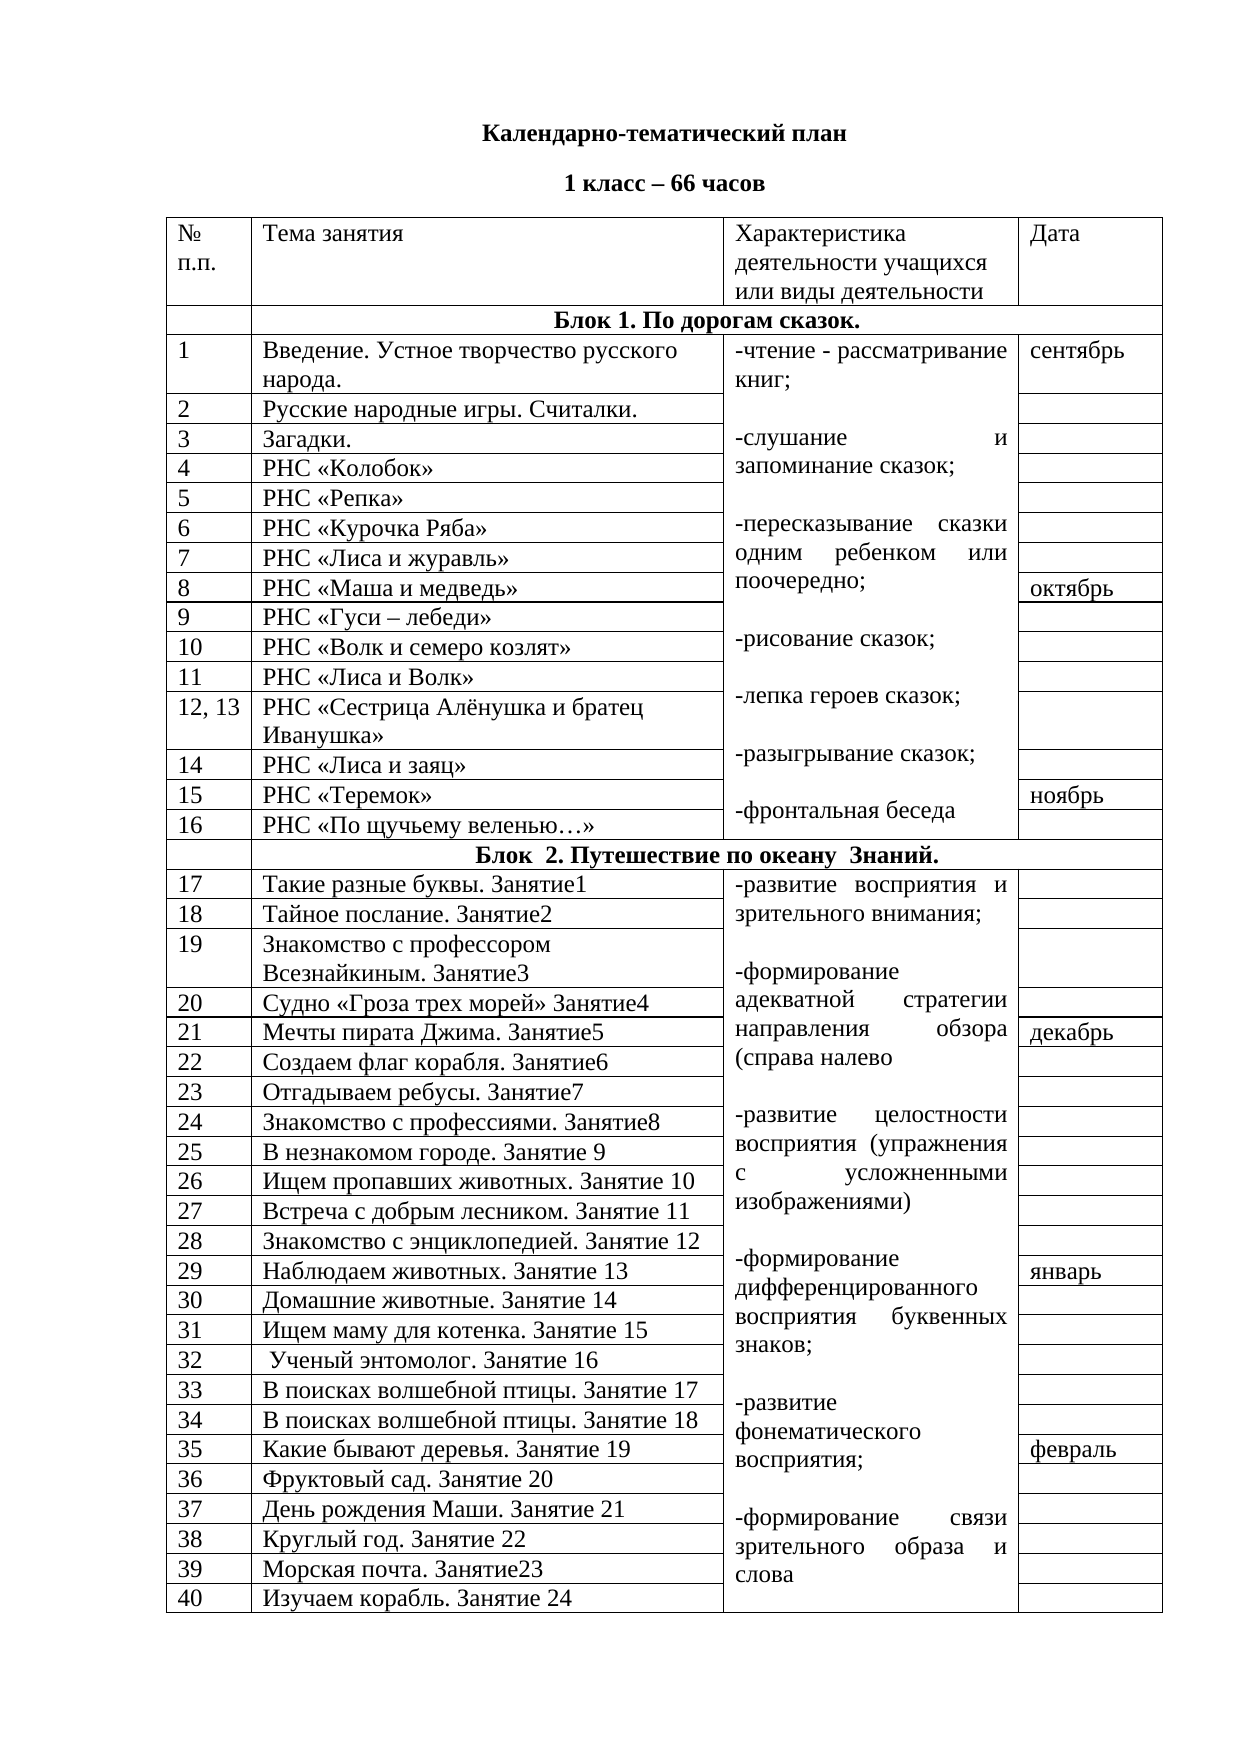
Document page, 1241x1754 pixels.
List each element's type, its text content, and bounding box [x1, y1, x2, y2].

table_cell [1019, 454, 1162, 482]
table_cell Какие бывают деревья. Занятие 19 [252, 1435, 723, 1463]
table_cell 37 [167, 1494, 251, 1523]
table_cell Ученый энтомолог. Занятие 16 [252, 1345, 723, 1374]
table_cell [1019, 1286, 1162, 1314]
table_cell [1019, 1137, 1162, 1165]
table_cell 25 [167, 1137, 251, 1165]
table_cell Загадки. [252, 424, 723, 452]
table_cell День рождения Маши. Занятие 21 [252, 1494, 723, 1523]
table_cell 9 [167, 603, 251, 631]
table_cell Ищем пропавших животных. Занятие 10 [252, 1166, 723, 1195]
table_cell 39 [167, 1554, 251, 1582]
table_cell 7 [167, 543, 251, 572]
table_cell [1019, 513, 1162, 542]
table_cell Судно «Гроза трех морей» Занятие4 [252, 988, 723, 1016]
table_cell 5 [167, 483, 251, 512]
table_cell декабрь [1019, 1018, 1162, 1046]
table_cell [1019, 394, 1162, 423]
table_cell РНС «Гуси – лебеди» [252, 603, 723, 631]
table_cell [1019, 1345, 1162, 1374]
table_cell РНС «Волк и семеро козлят» [252, 632, 723, 661]
table_cell РНС «Колобок» [252, 454, 723, 482]
table_cell сентябрь [1019, 335, 1162, 393]
table_cell [1019, 662, 1162, 691]
table_header Тема занятия [252, 218, 723, 304]
table_cell 18 [167, 899, 251, 928]
table_cell 27 [167, 1196, 251, 1225]
table_cell октябрь [1019, 573, 1162, 601]
table_cell [1019, 1584, 1162, 1612]
table_cell [1019, 1494, 1162, 1523]
table_cell Такие разные буквы. Занятие1 [252, 870, 723, 898]
table_cell ноябрь [1019, 780, 1162, 809]
table_cell [1019, 1315, 1162, 1344]
table_cell 26 [167, 1166, 251, 1195]
table_cell 34 [167, 1405, 251, 1433]
table_cell 10 [167, 632, 251, 661]
table_cell 33 [167, 1375, 251, 1404]
table_cell [1019, 988, 1162, 1016]
table_cell Домашние животные. Занятие 14 [252, 1286, 723, 1314]
table_cell Введение. Устное творчество русского народа. [252, 335, 723, 393]
table_cell [1019, 899, 1162, 928]
table_cell РНС «Маша и медведь» [252, 573, 723, 601]
table_cell Наблюдаем животных. Занятие 13 [252, 1256, 723, 1284]
table_cell 40 [167, 1584, 251, 1612]
table_cell [1019, 543, 1162, 572]
table_cell 20 [167, 988, 251, 1016]
table_cell Мечты пирата Джима. Занятие5 [252, 1018, 723, 1046]
table_cell 14 [167, 750, 251, 779]
table_cell [1019, 1375, 1162, 1404]
table_cell [1019, 1196, 1162, 1225]
table_cell 6 [167, 513, 251, 542]
table_cell -развитие восприятия и зрительного внимания; -формирование адекватной стратегии направления обзора (справа налево -развитие целостности восприятия (упражнения с усложненными изображениями) -формирование дифференцированного восприятия буквенных знаков; -развитие фонематического восприятия; -формирование связи зрительного образа и слова [724, 870, 1018, 1612]
table_cell 36 [167, 1464, 251, 1493]
table_cell [1019, 632, 1162, 661]
table_cell 29 [167, 1256, 251, 1284]
table_cell [1019, 1464, 1162, 1493]
table_cell январь [1019, 1256, 1162, 1284]
table_cell Круглый год. Занятие 22 [252, 1524, 723, 1553]
table_cell Тайное послание. Занятие2 [252, 899, 723, 928]
table_header № п.п. [167, 218, 251, 304]
table_cell Знакомство с энциклопедией. Занятие 12 [252, 1226, 723, 1255]
text 1 класс – 66 часов [177, 168, 1152, 196]
table_cell 31 [167, 1315, 251, 1344]
table_cell 15 [167, 780, 251, 809]
table_cell Создаем флаг корабля. Занятие6 [252, 1047, 723, 1076]
table_cell [1019, 603, 1162, 631]
table_cell Фруктовый сад. Занятие 20 [252, 1464, 723, 1493]
table_cell [1019, 810, 1162, 839]
table_cell 19 [167, 929, 251, 987]
table_cell [1019, 1405, 1162, 1433]
table_cell 30 [167, 1286, 251, 1314]
table_cell Русские народные игры. Считалки. [252, 394, 723, 423]
table_cell [167, 840, 251, 868]
table_cell [1019, 750, 1162, 779]
table_cell 22 [167, 1047, 251, 1076]
table_cell Морская почта. Занятие23 [252, 1554, 723, 1582]
table_cell [1019, 1554, 1162, 1582]
table_cell Ищем маму для котенка. Занятие 15 [252, 1315, 723, 1344]
table_cell Блок 1. По дорогам сказок. [252, 306, 1162, 334]
table_cell [1019, 929, 1162, 987]
table_cell РНС «Сестрица Алёнушка и братец Иванушка» [252, 692, 723, 749]
table_cell Блок 2. Путешествие по океану Знаний. [252, 840, 1162, 868]
table_cell Изучаем корабль. Занятие 24 [252, 1584, 723, 1612]
table_cell В поисках волшебной птицы. Занятие 17 [252, 1375, 723, 1404]
table_cell [1019, 692, 1162, 749]
table_cell 1 [167, 335, 251, 393]
text Календарно-тематический план [177, 118, 1152, 147]
table_cell РНС «Теремок» [252, 780, 723, 809]
table_cell Знакомство с профессором Всезнайкиным. Занятие3 [252, 929, 723, 987]
table_cell 11 [167, 662, 251, 691]
table_cell 24 [167, 1107, 251, 1136]
table_cell [167, 306, 251, 334]
table_cell 2 [167, 394, 251, 423]
table_cell 12, 13 [167, 692, 251, 749]
table_cell 8 [167, 573, 251, 601]
table_cell РНС «Репка» [252, 483, 723, 512]
table_cell 3 [167, 424, 251, 452]
table_cell [1019, 483, 1162, 512]
table_cell В незнакомом городе. Занятие 9 [252, 1137, 723, 1165]
table_header Характеристика деятельности учащихся или виды деятельности [724, 218, 1018, 304]
table_cell Отгадываем ребусы. Занятие7 [252, 1077, 723, 1106]
table_cell 4 [167, 454, 251, 482]
table_cell 23 [167, 1077, 251, 1106]
table_cell 38 [167, 1524, 251, 1553]
table_cell 35 [167, 1435, 251, 1463]
table_header Дата [1019, 218, 1162, 304]
table_cell 17 [167, 870, 251, 898]
table_cell -чтение - рассматривание книг; -слушание и запоминание сказок; -пересказывание сказки одним ребенком или поочередно; -рисование сказок; -лепка героев сказок; -разыгрывание сказок; -фронтальная беседа [724, 335, 1018, 839]
table_cell [1019, 1524, 1162, 1553]
table_cell [1019, 1047, 1162, 1076]
table_cell [1019, 1107, 1162, 1136]
table_cell РНС «Лиса и заяц» [252, 750, 723, 779]
table_cell [1019, 1166, 1162, 1195]
table_cell 32 [167, 1345, 251, 1374]
table_cell В поисках волшебной птицы. Занятие 18 [252, 1405, 723, 1433]
table_cell РНС «Лиса и журавль» [252, 543, 723, 572]
table_cell РНС «Лиса и Волк» [252, 662, 723, 691]
table_cell РНС «Курочка Ряба» [252, 513, 723, 542]
table_cell 16 [167, 810, 251, 839]
table_cell 28 [167, 1226, 251, 1255]
table_cell [1019, 870, 1162, 898]
table_cell [1019, 1077, 1162, 1106]
table_cell [1019, 1226, 1162, 1255]
table_cell 21 [167, 1018, 251, 1046]
table_cell РНС «По щучьему веленью…» [252, 810, 723, 839]
table_cell Знакомство с профессиями. Занятие8 [252, 1107, 723, 1136]
table_cell Встреча с добрым лесником. Занятие 11 [252, 1196, 723, 1225]
table_cell [1019, 424, 1162, 452]
table_cell февраль [1019, 1435, 1162, 1463]
